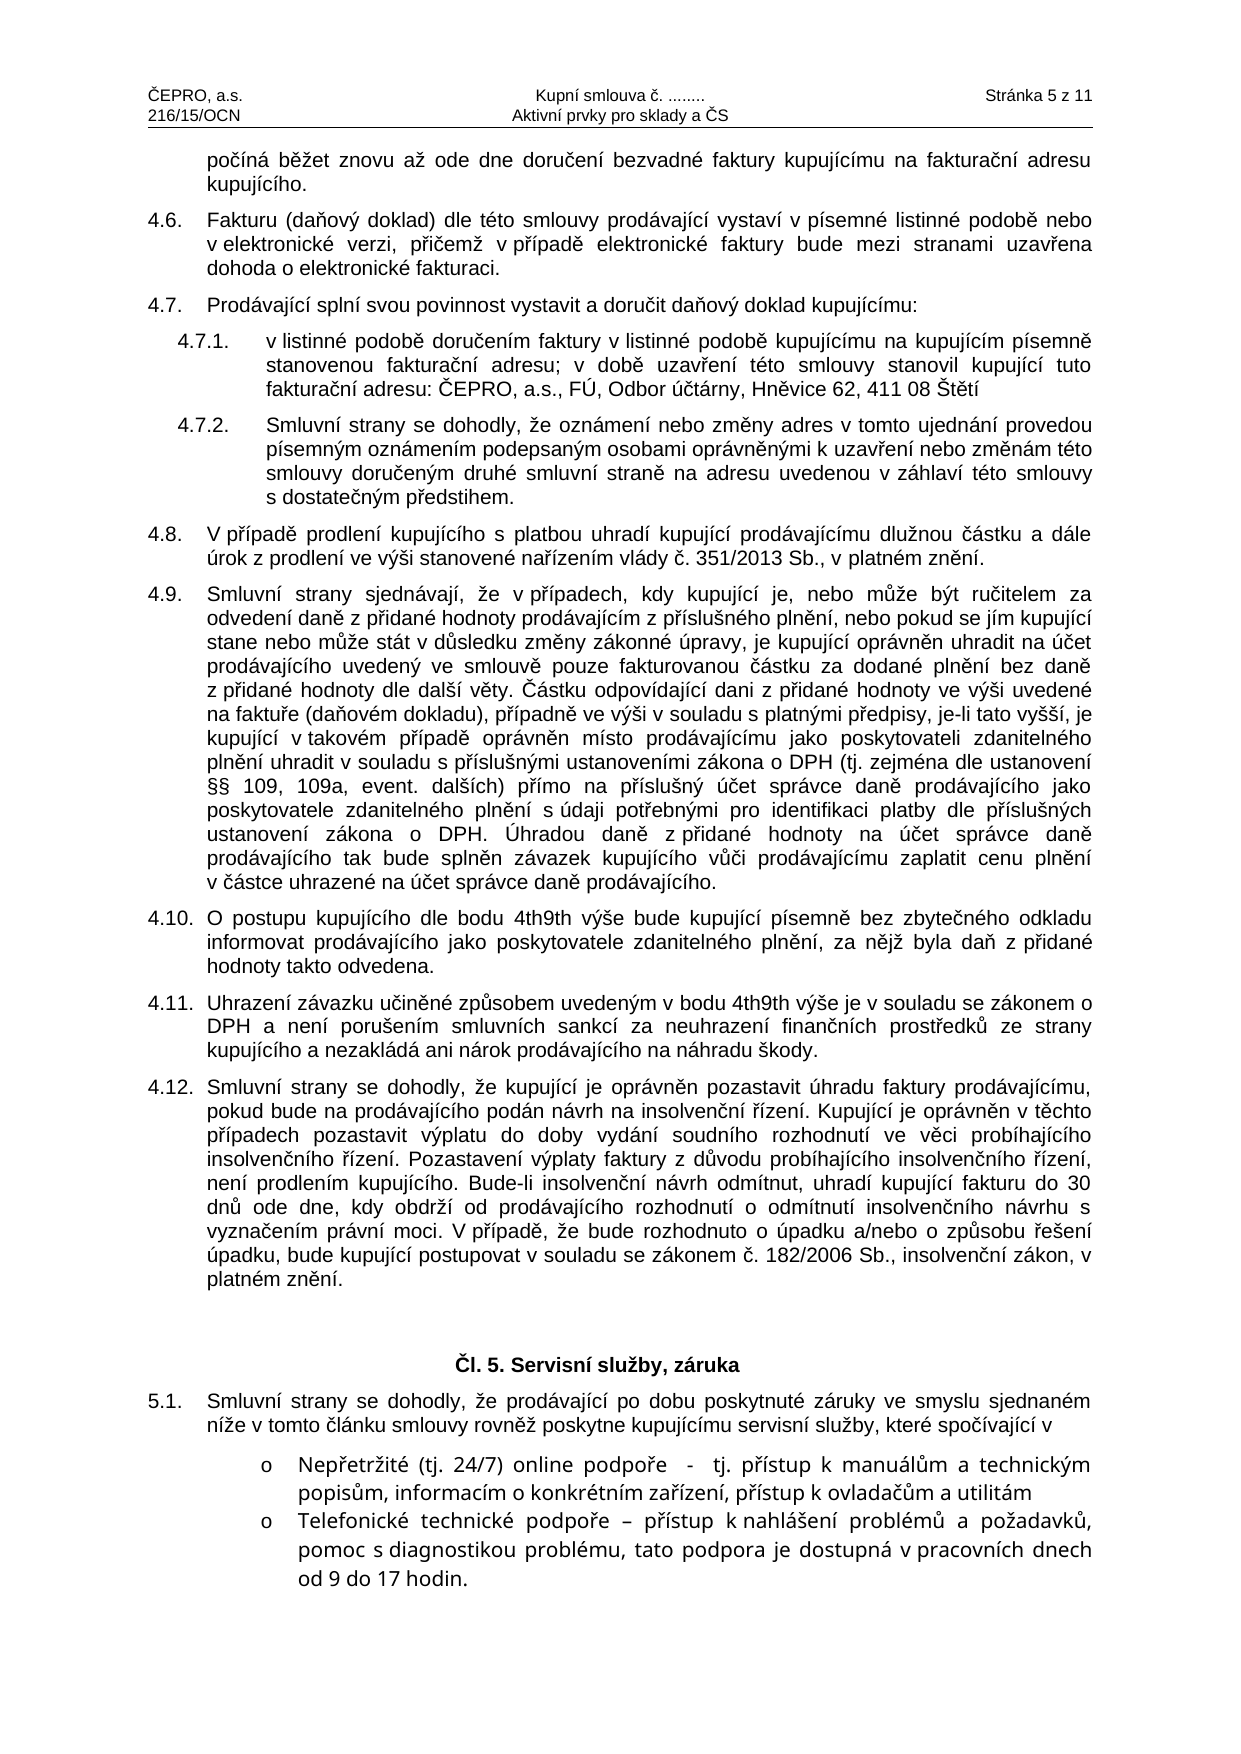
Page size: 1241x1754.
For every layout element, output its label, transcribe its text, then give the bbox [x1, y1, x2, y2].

text V případě prodlení kupujícího s platbou uhradí kupující prodávajícímu dlužnou částku a dále úrok z prodlení ve výši stanovené nařízením vlády č. 351/2013 Sb., v platném znění. [148, 522, 1093, 569]
text Prodávající splní svou povinnost vystavit a doručit daňový doklad kupujícímu: [148, 292, 1093, 316]
text Smluvní strany se dohodly, že kupující je oprávněn pozastavit úhradu faktury prodávajícímu, pokud bude na prodávajícího podán návrh na insolvenční řízení. Kupující je oprávněn v těchto případech pozastavit výplatu do doby vydání soudního rozhodnutí ve věci probíhajícího insolvenčního řízení. Pozastavení výplaty faktury z důvodu probíhajícího insolvenčního řízení, není prodlením kupujícího. Bude-li insolvenční návrh odmítnut, uhradí kupující fakturu do 30 dnů ode dne, kdy obdrží od prodávajícího rozhodnutí o odmítnutí insolvenčního návrhu s vyznačením právní moci. V případě, že bude rozhodnuto o úpadku a/nebo o způsobu řešení úpadku, bude kupující postupovat v souladu se zákonem č. 182/2006 Sb., insolvenční zákon, v platném znění. [148, 1075, 1093, 1290]
text Fakturu (daňový doklad) dle této smlouvy prodávající vystaví v písemné listinné podobě nebo v elektronické verzi, přičemž v případě elektronické faktury bude mezi stranami uzavřena dohoda o elektronické fakturaci. [148, 208, 1093, 280]
list Nepřetržité (tj. 24/7) online podpoře - tj. přístup k manuálům a technickým popisům, informacím o konkrétním zařízení, přístup k ovladačům a utilitám [260, 1450, 1093, 1507]
list Telefonické technické podpoře – přístup k nahlášení problémů a požadavků, pomoc s diagnostikou problému, tato podpora je dostupná v pracovních dnech od 9 do 17 hodin. [260, 1507, 1093, 1592]
text v listinné podobě doručením faktury v listinné podobě kupujícímu na kupujícím písemně stanovenou fakturační adresu; v době uzavření této smlouvy stanovil kupující tuto fakturační adresu: ČEPRO, a.s., FÚ, Odbor účtárny, Hněvice 62, 411 08 Štětí [177, 329, 1093, 401]
text O postupu kupujícího dle bodu 4.9 výše bude kupující písemně bez zbytečného odkladu informovat prodávajícího jako poskytovatele zdanitelného plnění, za nějž byla daň z přidané hodnoty takto odvedena. [148, 906, 1093, 978]
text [148, 148, 1093, 196]
text Smluvní strany se dohodly, že prodávající po dobu poskytnuté záruky ve smyslu sjednaném níže v tomto článku smlouvy rovněž poskytne kupujícímu servisní služby, které spočívající v [148, 1389, 1093, 1437]
text Smluvní strany sjednávají, že v případech, kdy kupující je, nebo může být ručitelem za odvedení daně z přidané hodnoty prodávajícím z příslušného plnění, nebo pokud se jím kupující stane nebo může stát v důsledku změny zákonné úpravy, je kupující oprávněn uhradit na účet prodávajícího uvedený ve smlouvě pouze fakturovanou částku za dodané plnění bez daně z přidané hodnoty dle další věty. Částku odpovídající dani z přidané hodnoty ve výši uvedené na faktuře (daňovém dokladu), případně ve výši v souladu s platnými předpisy, je-li tato vyšší, je kupující v takovém případě oprávněn místo prodávajícímu jako poskytovateli zdanitelného plnění uhradit v souladu s příslušnými ustanoveními zákona o DPH (tj. zejména dle ustanovení §§ 109, 109a, event. dalších) přímo na příslušný účet správce daně prodávajícího jako poskytovatele zdanitelného plnění s údaji potřebnými pro identifikaci platby dle příslušných ustanovení zákona o DPH. Úhradou daně z přidané hodnoty na účet správce daně prodávajícího tak bude splněn závazek kupujícího vůči prodávajícímu zaplatit cenu plnění v částce uhrazené na účet správce daně prodávajícího. [148, 582, 1093, 893]
text Smluvní strany se dohodly, že oznámení nebo změny adres v tomto ujednání provedou písemným oznámením podepsaným osobami oprávněnými k uzavření nebo změnám této smlouvy doručeným druhé smluvní straně na adresu uvedenou v záhlaví této smlouvy s dostatečným předstihem. [177, 413, 1093, 509]
text Servisní služby, záruka [102, 1353, 1093, 1377]
text Uhrazení závazku učiněné způsobem uvedeným v bodu 4.9 výše je v souladu se zákonem o DPH a není porušením smluvních sankcí za neuhrazení finančních prostředků ze strany kupujícího a nezakládá ani nárok prodávajícího na náhradu škody. [148, 990, 1093, 1062]
